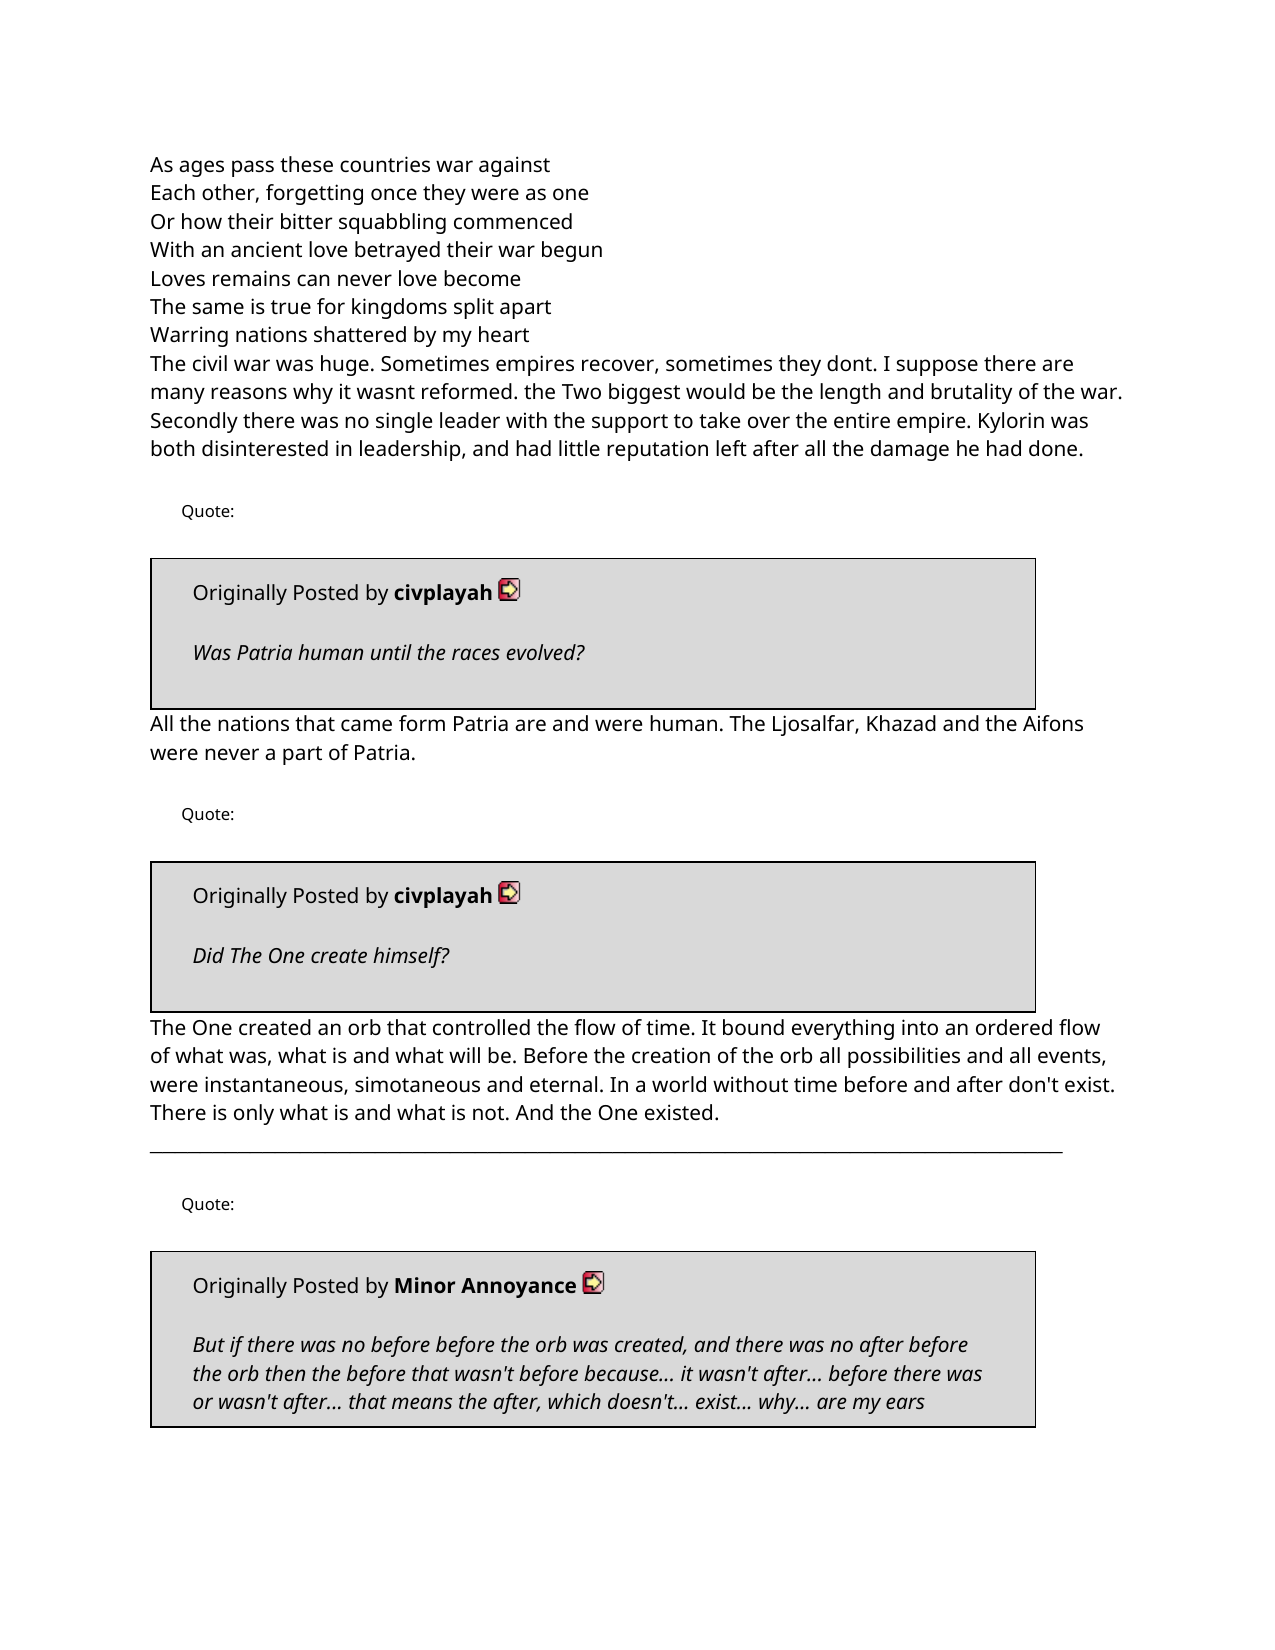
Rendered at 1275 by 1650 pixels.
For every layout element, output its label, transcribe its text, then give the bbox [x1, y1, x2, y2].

text With an ancient love betrayed their war begun [150, 235, 1125, 264]
picture [498, 578, 521, 601]
picture [582, 1271, 605, 1294]
picture [498, 881, 521, 904]
text The civil war was huge. Sometimes empires recover, sometimes they dont. I suppose there are many reasons why it wasnt reformed. the Two biggest would be the length and brutality of the war. Secondly there was no single leader with the support to take over the entire empire. Kylorin was both disinterested in leadership, and had little reputation left after all the damage he had done. [150, 349, 1125, 463]
table_header Originally Posted by civplayah Did The One create himself? [152, 863, 1035, 1011]
text The same is true for kingdoms split apart [150, 292, 1125, 321]
text All the nations that came form Patria are and were human. The Ljosalfar, Khazad and the Aifons were never a part of Patria. [150, 709, 1125, 766]
text _________________________________________________________________________ [150, 1127, 1125, 1155]
text As ages pass these countries war against [150, 150, 1125, 178]
table_header Originally Posted by civplayah Was Patria human until the races evolved? [152, 559, 1035, 708]
text Quote: [181, 803, 1094, 826]
text Or how their bitter squabbling commenced [150, 207, 1125, 235]
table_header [152, 1252, 1035, 1426]
text The One created an orb that controlled the flow of time. It bound everything into an ordered flow of what was, what is and what will be. Before the creation of the orb all possibilities and all events, were instantaneous, simotaneous and eternal. In a world without time before and after don't exist. There is only what is and what is not. And the One existed. [150, 1013, 1125, 1127]
text Quote: [181, 499, 1094, 522]
text Warring nations shattered by my heart [150, 321, 1125, 349]
text Quote: [181, 1192, 1094, 1215]
text Each other, forgetting once they were as one [150, 178, 1125, 207]
text Loves remains can never love become [150, 264, 1125, 292]
